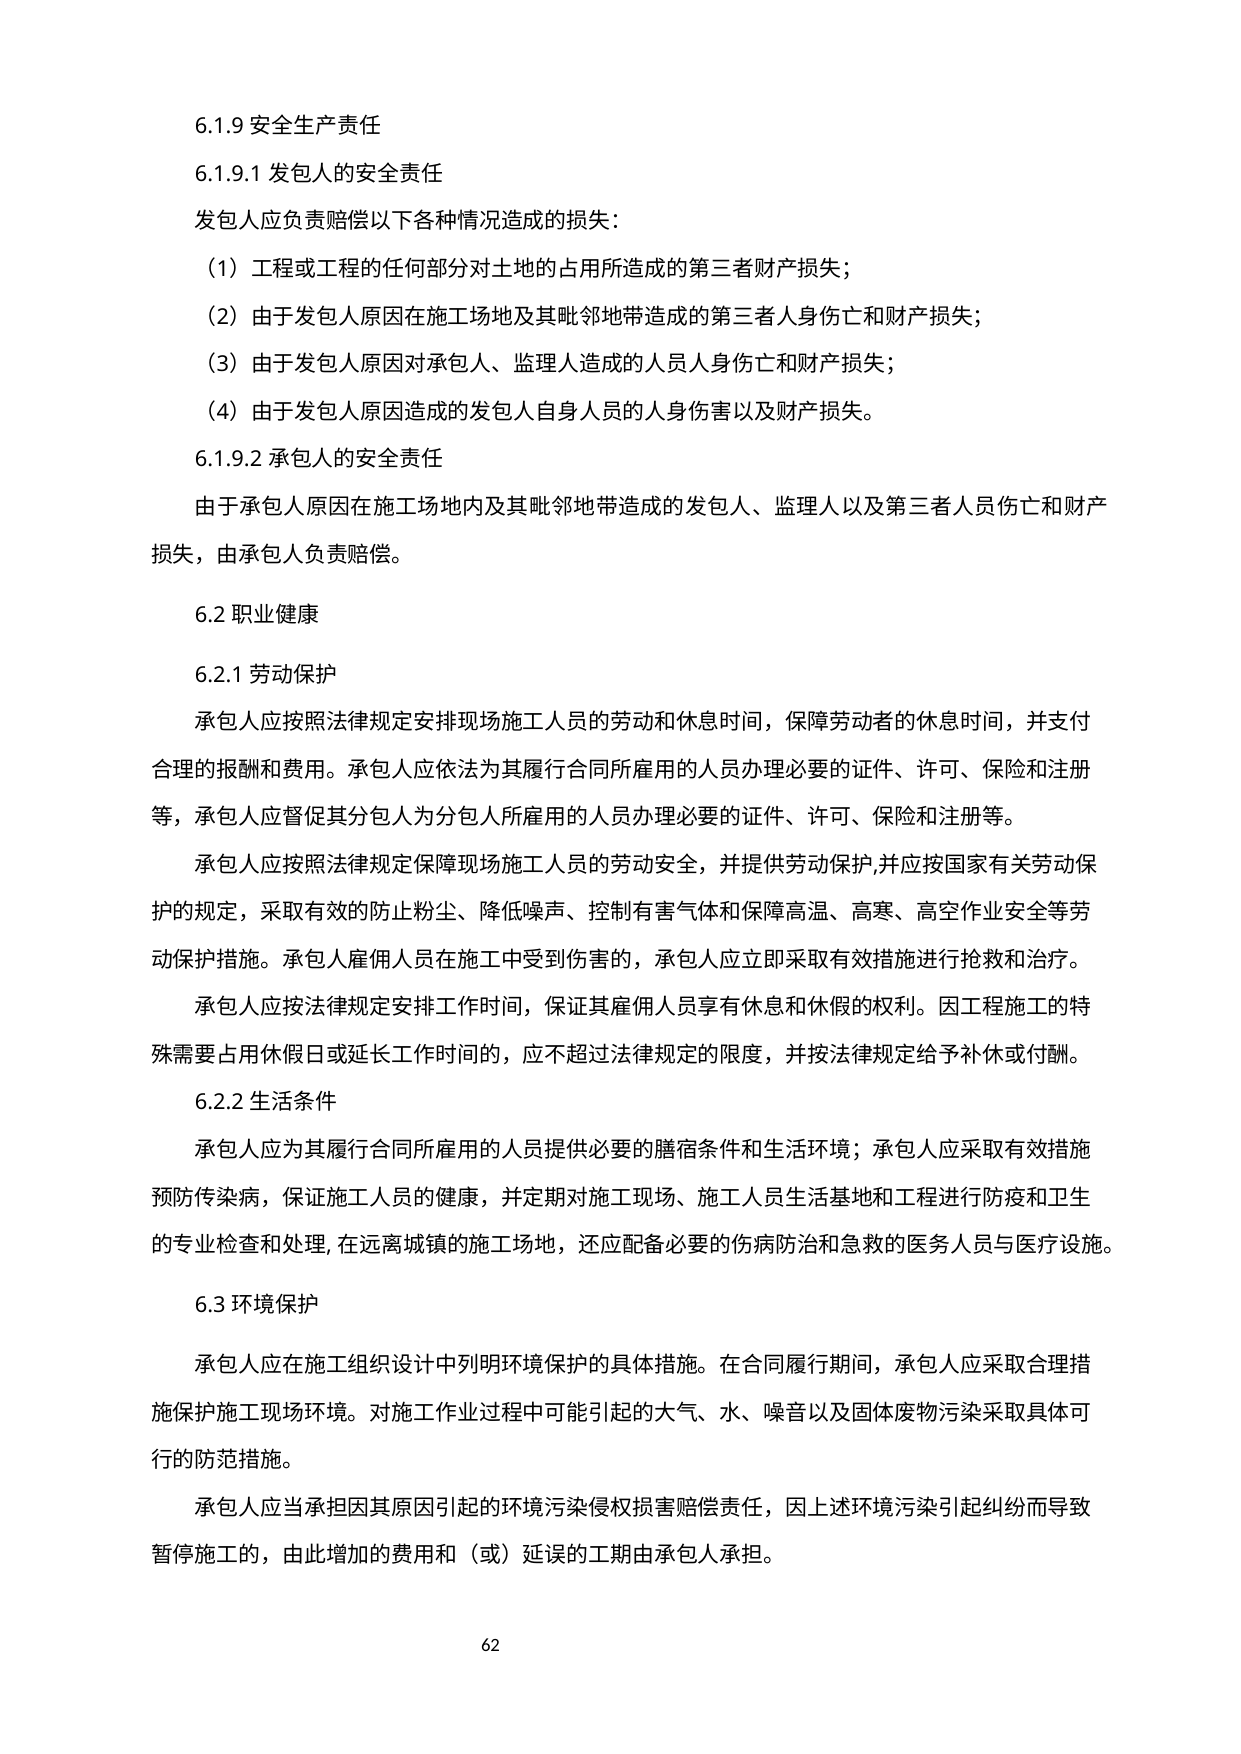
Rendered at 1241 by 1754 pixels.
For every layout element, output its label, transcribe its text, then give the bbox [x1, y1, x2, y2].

text 6.1.9.1 发包人的安全责任 [151, 156, 1111, 188]
text （2）由于发包人原因在施工场地及其毗邻地带造成的第三者人身伤亡和财产损失； [151, 299, 1111, 330]
text （4）由于发包人原因造成的发包人自身人员的人身伤害以及财产损失。 [151, 394, 1111, 426]
text 由于承包人原因在施工场地内及其毗邻地带造成的发包人、监理人以及第三者人员伤亡和财产损失，由承包人负责赔偿。 [151, 489, 1111, 568]
text 发包人应负责赔偿以下各种情况造成的损失： [151, 203, 1111, 235]
text （3）由于发包人原因对承包人、监理人造成的人员人身伤亡和财产损失； [151, 346, 1111, 378]
text 6.1.9.2 承包人的安全责任 [151, 441, 1111, 473]
subtitle 6.2 职业健康 [151, 597, 1111, 628]
text 承包人应按照法律规定保障现场施工人员的劳动安全，并提供劳动保护,并应按国家有关劳动保护的规定，采取有效的防止粉尘、降低噪声、控制有害气体和保障高温、高寒、高空作业安全等劳动保护措施。承包人雇佣人员在施工中受到伤害的，承包人应立即采取有效措施进行抢救和治疗。 [151, 847, 1111, 973]
text 6.2.2 生活条件 [151, 1084, 1111, 1116]
subtitle 6.3 环境保护 [151, 1287, 1111, 1319]
text 承包人应按法律规定安排工作时间，保证其雇佣人员享有休息和休假的权利。因工程施工的特殊需要占用休假日或延长工作时间的，应不超过法律规定的限度，并按法律规定给予补休或付酬。 [151, 989, 1111, 1068]
text 承包人应当承担因其原因引起的环境污染侵权损害赔偿责任，因上述环境污染引起纠纷而导致暂停施工的，由此增加的费用和（或）延误的工期由承包人承担。 [151, 1490, 1111, 1569]
text （1）工程或工程的任何部分对土地的占用所造成的第三者财产损失； [151, 251, 1111, 283]
text 承包人应按照法律规定安排现场施工人员的劳动和休息时间，保障劳动者的休息时间，并支付合理的报酬和费用。承包人应依法为其履行合同所雇用的人员办理必要的证件、许可、保险和注册等，承包人应督促其分包人为分包人所雇用的人员办理必要的证件、许可、保险和注册等。 [151, 704, 1111, 831]
text 6.2.1 劳动保护 [151, 657, 1111, 688]
text 承包人应为其履行合同所雇用的人员提供必要的膳宿条件和生活环境；承包人应采取有效措施预防传染病，保证施工人员的健康，并定期对施工现场、施工人员生活基地和工程进行防疫和卫生的专业检查和处理, 在远离城镇的施工场地，还应配备必要的伤病防治和急救的医务人员与医疗设施。 [151, 1132, 1111, 1259]
text 6.1.9 安全生产责任 [151, 108, 1111, 140]
text 承包人应在施工组织设计中列明环境保护的具体措施。在合同履行期间，承包人应采取合理措施保护施工现场环境。对施工作业过程中可能引起的大气、水、噪音以及固体废物污染采取具体可行的防范措施。 [151, 1347, 1111, 1474]
